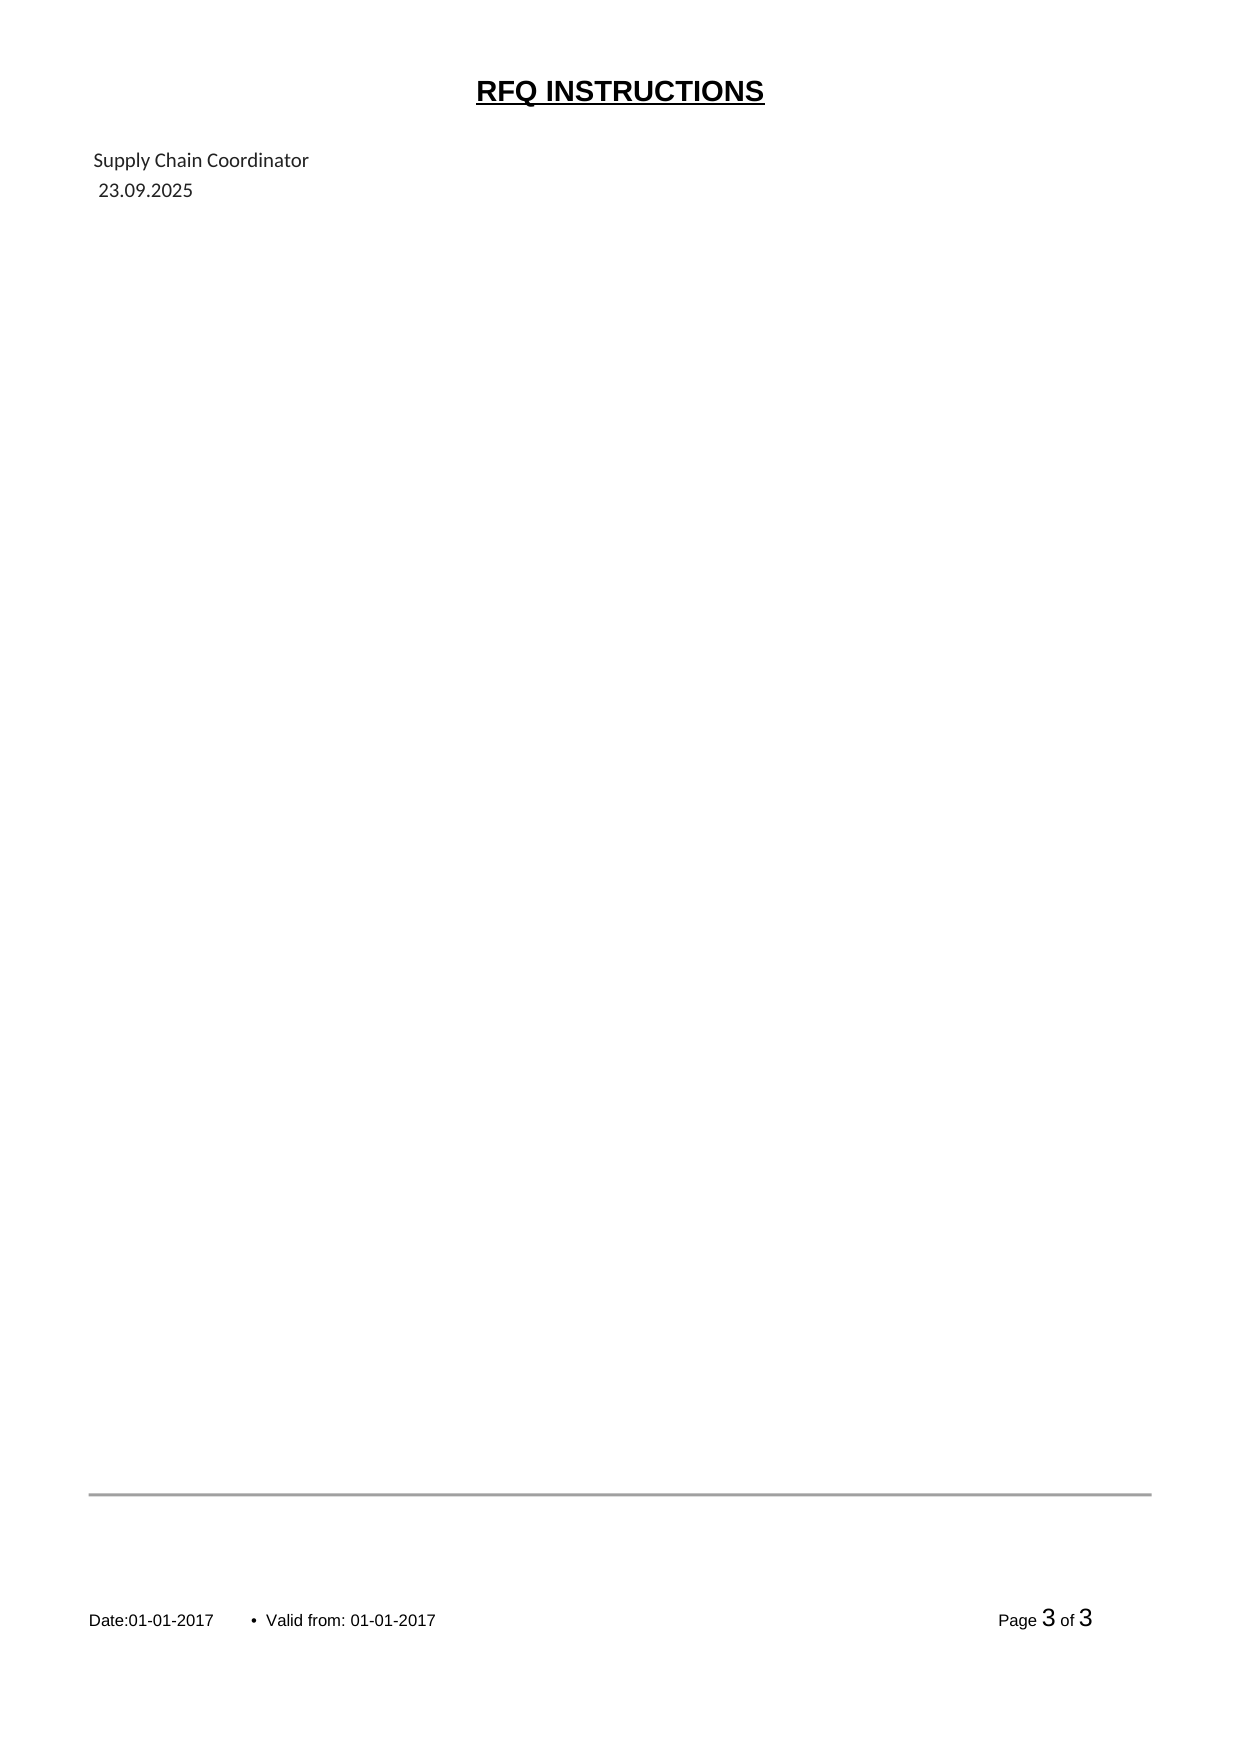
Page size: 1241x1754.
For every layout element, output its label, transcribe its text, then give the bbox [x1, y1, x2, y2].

text 23.09.2025 [89, 177, 1152, 202]
text Supply Chain Coordinator [89, 148, 1152, 173]
